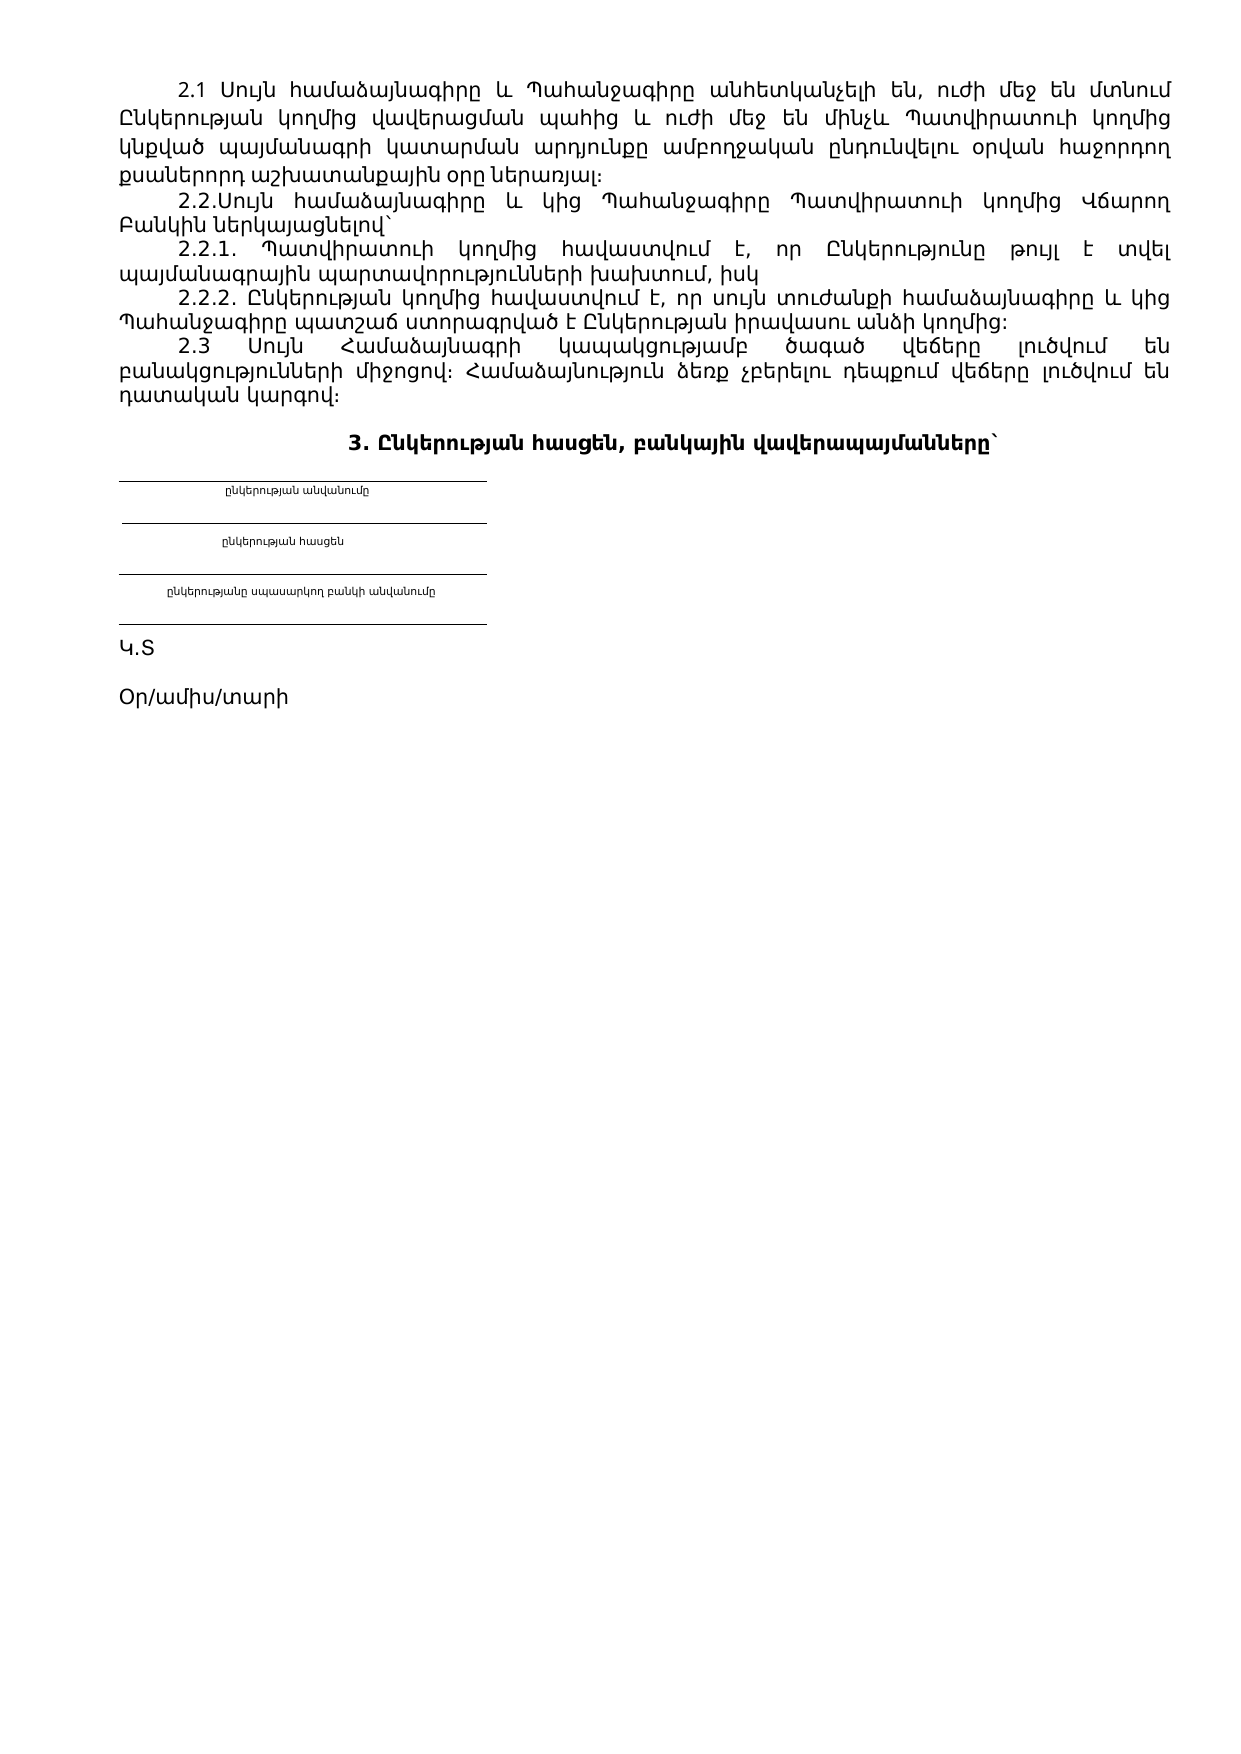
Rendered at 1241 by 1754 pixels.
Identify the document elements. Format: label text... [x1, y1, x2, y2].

text 2.2.2. Ընկերության կողմից հավաստվում է, որ սույն տուժանքի համաձայնագիրը և կից Պահանջագիրը պատշաճ ստորագրված է Ընկերության իրավասու անձի կողմից: [118, 286, 1171, 334]
text ընկերության անվանումը [118, 484, 1171, 506]
text 2.2.1. Պատվիրատուի կողմից հավաստվում է, որ Ընկերությունը թույլ է տվել պայմանագրային պարտավորությունների խախտում, իսկ [118, 237, 1171, 286]
text 2.3 Սույն Համաձայնագրի կապակցությամբ ծագած վեճերը լուծվում են բանակցությունների միջոցով։ Համաձայնություն ձեռք չբերելու դեպքում վեճերը լուծվում են դատական կարգով։ [118, 334, 1171, 407]
text ընկերության հասցեն [118, 535, 1171, 557]
text Կ.Տ [118, 636, 1171, 661]
text ընկերությանը սպասարկող բանկի անվանումը [118, 586, 1171, 608]
text 3. Ընկերության հասցեն, բանկային վավերապայմանները` [118, 431, 1171, 456]
text 2.2.Սույն համաձայնագիրը և կից Պահանջագիրը Պատվիրատուի կողմից Վճարող Բանկին ներկայացնելով` [118, 189, 1171, 237]
text Օր/ամիս/տարի [118, 685, 1171, 709]
text 2.1 Սույն համաձայնագիրը և Պահանջագիրը անհետկանչելի են, ուժի մեջ են մտնում Ընկերության կողմից վավերացման պահից և ուժի մեջ են մինչև Պատվիրատուի կողմից կնքված պայմանագրի կատարման արդյունքը ամբողջական ընդունվելու օրվան հաջորդող քսաներորդ աշխատանքային օրը ներառյալ։ [118, 75, 1171, 189]
